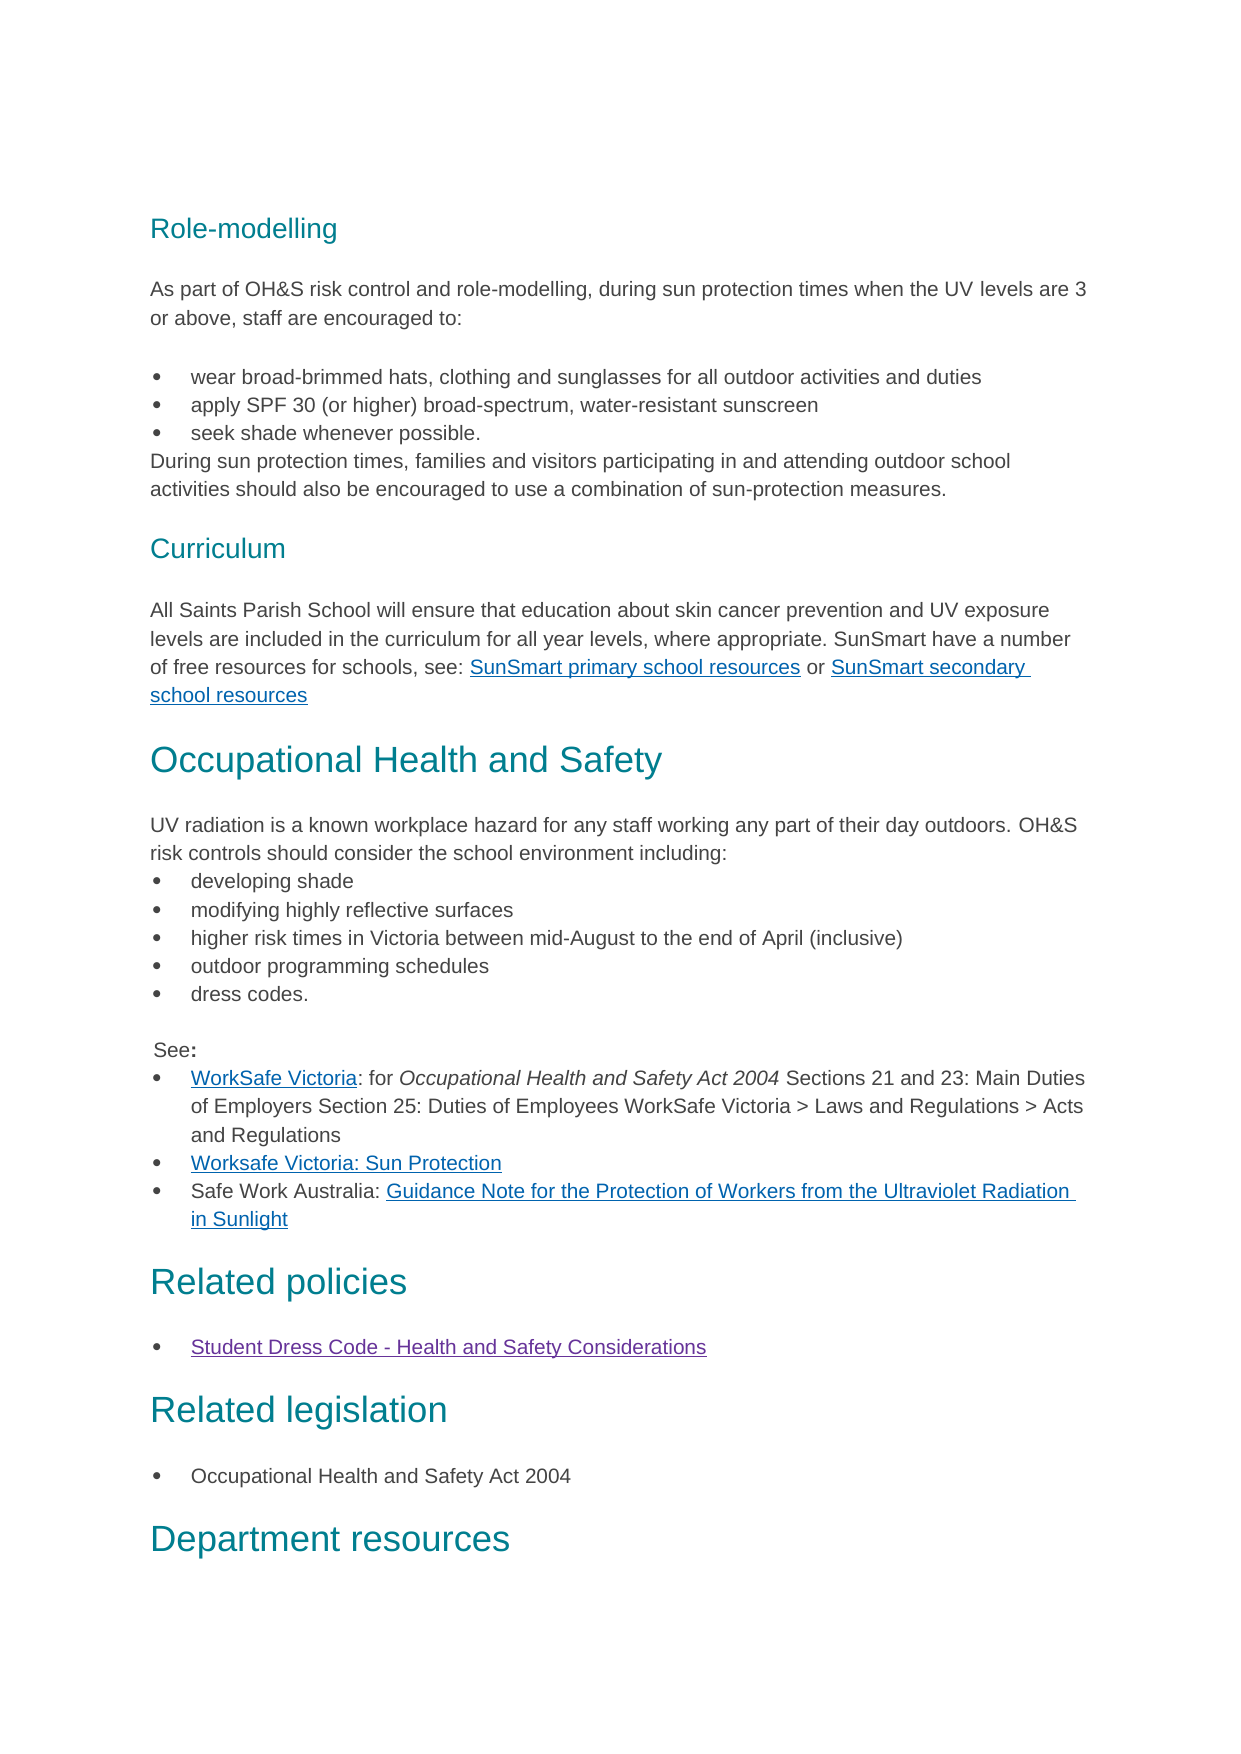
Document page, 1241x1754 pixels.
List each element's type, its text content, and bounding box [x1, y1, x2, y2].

list Worksafe Victoria: Sun Protection [153, 1146, 1090, 1174]
text Curriculum [150, 532, 1090, 565]
list developing shade [153, 865, 1090, 893]
text Role-modelling [150, 212, 1090, 244]
list WorkSafe Victoria: for Occupational Health and Safety Act 2004 Sections 21 and 23: Main Duties of Employers Section 25: Duties of Employees WorkSafe Victoria > Laws and Regulations > Acts and Regulations [153, 1062, 1090, 1146]
list Occupational Health and Safety Act 2004 [153, 1459, 1090, 1488]
text During sun protection times, families and visitors participating in and attending outdoor school activities should also be encouraged to use a combination of sun-protection measures. [150, 445, 1090, 501]
text Department resources [150, 1517, 1090, 1559]
list modifying highly reflective surfaces [153, 893, 1090, 921]
list Safe Work Australia: Guidance Note for the Protection of Workers from the Ultraviolet Radiation in Sunlight [153, 1174, 1090, 1231]
list outdoor programming schedules [153, 949, 1090, 978]
text All Saints Parish School will ensure that education about skin cancer prevention and UV exposure levels are included in the curriculum for all year levels, where appropriate. SunSmart have a number of free resources for schools, see: SunSmart primary school resources or SunSmart secondary school resources [150, 594, 1090, 707]
list seek shade whenever possible. [153, 417, 1090, 445]
list apply SPF 30 (or higher) broad-spectrum, water-resistant sunscreen [153, 389, 1090, 417]
list higher risk times in Victoria between mid-August to the end of April (inclusive) [153, 921, 1090, 949]
text Related legislation [150, 1388, 1090, 1430]
text As part of OH&S risk control and role-modelling, during sun protection times when the UV levels are 3 or above, staff are encouraged to: [150, 273, 1090, 329]
text Related policies [150, 1260, 1090, 1302]
list Student Dress Code - Health and Safety Considerations [153, 1331, 1090, 1359]
text Occupational Health and Safety [150, 738, 1090, 780]
text See: [153, 1034, 1090, 1062]
list dress codes. [153, 978, 1090, 1006]
text UV radiation is a known workplace hazard for any staff working any part of their day outdoors. OH&S risk controls should consider the school environment including: [150, 809, 1090, 865]
list wear broad-brimmed hats, clothing and sunglasses for all outdoor activities and duties [153, 361, 1090, 389]
